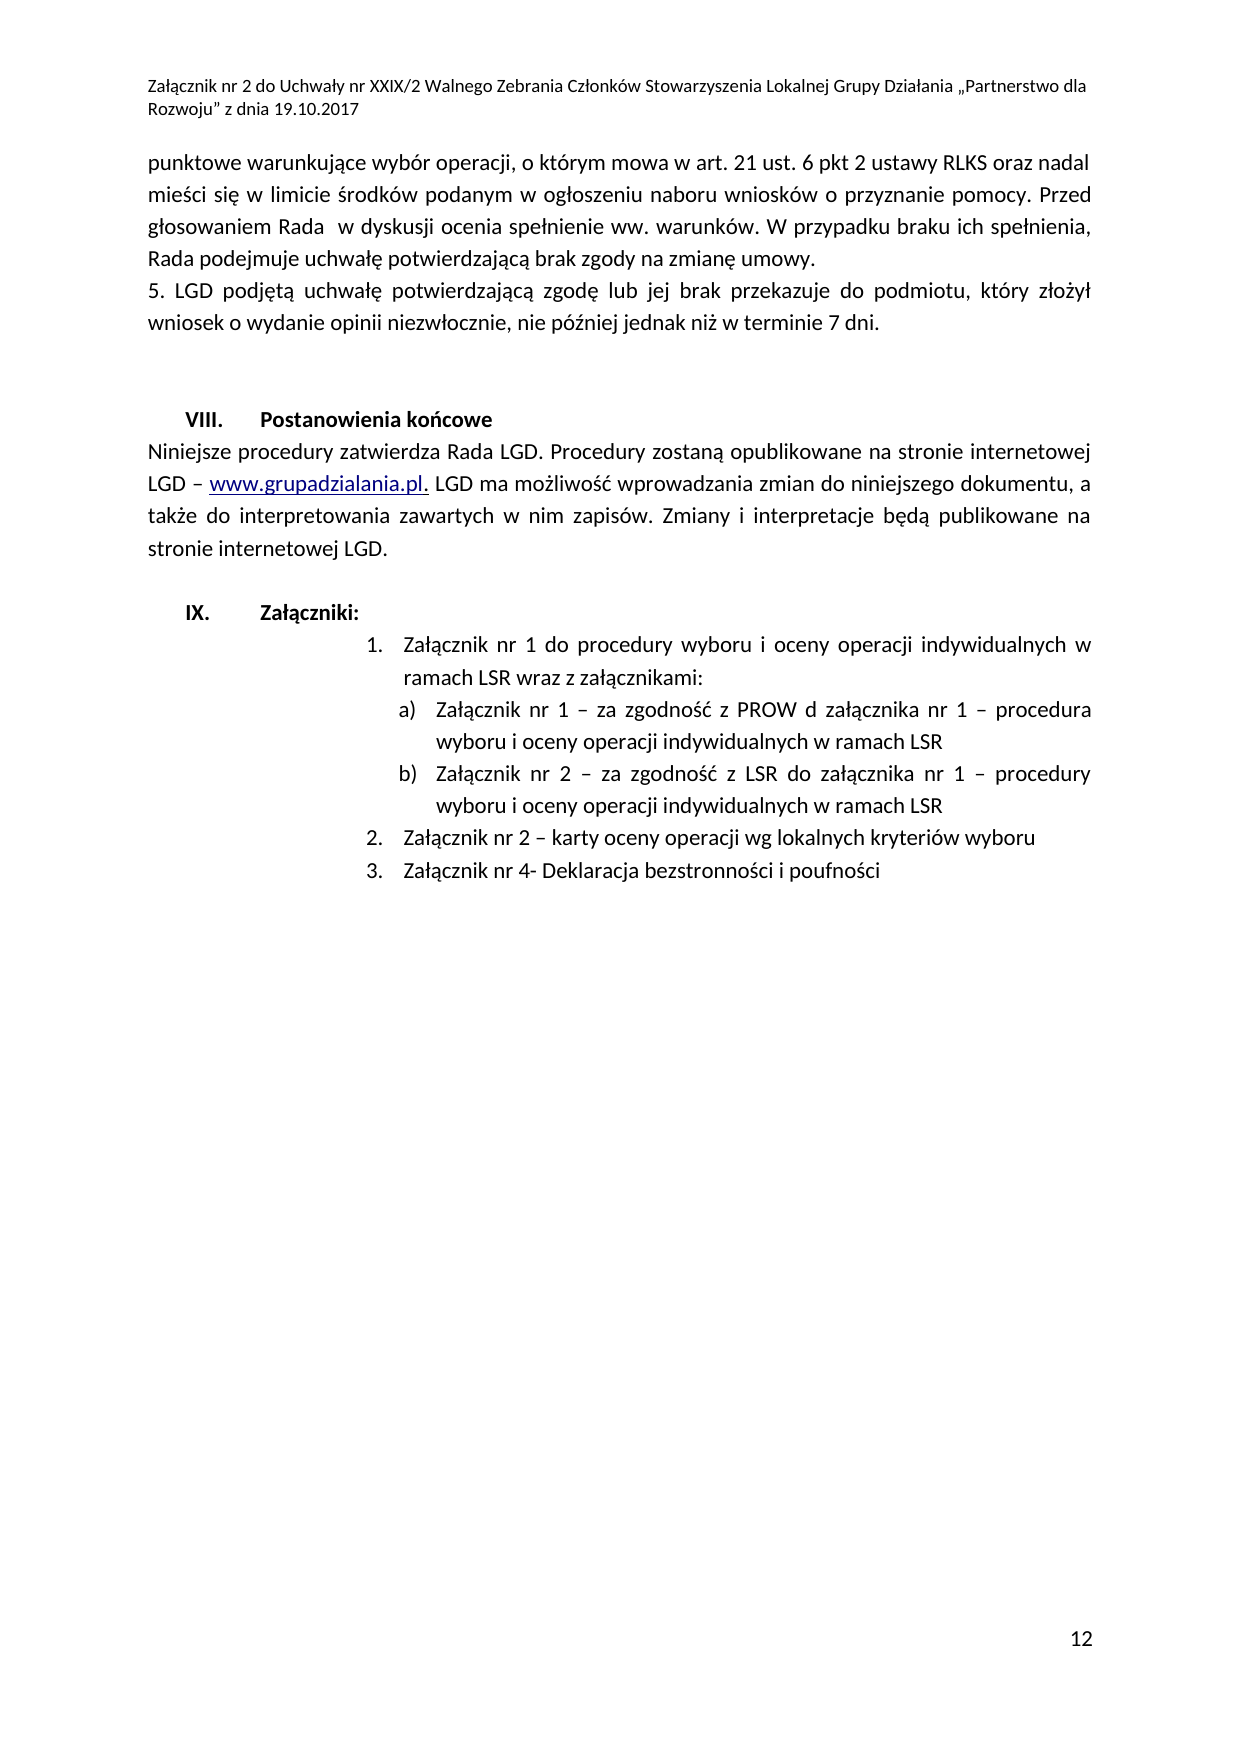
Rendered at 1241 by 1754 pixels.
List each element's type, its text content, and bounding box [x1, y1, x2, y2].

list Załącznik nr 1 do procedury wyboru i oceny operacji indywidualnych w ramach LSR wraz z załącznikami: [366, 630, 1093, 691]
text Niniejsze procedury zatwierdza Rada LGD. Procedury zostaną opublikowane na stronie internetowej LGD – www.grupadzialania.pl. LGD ma możliwość wprowadzania zmian do niniejszego dokumentu, a także do interpretowania zawartych w nim zapisów. Zmiany i interpretacje będą publikowane na stronie internetowej LGD. [148, 437, 1093, 562]
list Załącznik nr 4- Deklaracja bezstronności i poufności [366, 856, 1093, 884]
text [148, 148, 1093, 272]
list Załącznik nr 2 – za zgodność z LSR do załącznika nr 1 – procedury wyboru i oceny operacji indywidualnych w ramach LSR [398, 759, 1093, 819]
text 5. LGD podjętą uchwałę potwierdzającą zgodę lub jej brak przekazuje do podmiotu, który złożył wniosek o wydanie opinii niezwłocznie, nie później jednak niż w terminie 7 dni. [148, 276, 1093, 337]
list Załączniki: [185, 598, 1093, 626]
list Załącznik nr 2 – karty oceny operacji wg lokalnych kryteriów wyboru [366, 823, 1093, 852]
list Załącznik nr 1 – za zgodność z PROW d załącznika nr 1 – procedura wyboru i oceny operacji indywidualnych w ramach LSR [398, 695, 1093, 755]
list Postanowienia końcowe [185, 405, 1093, 433]
